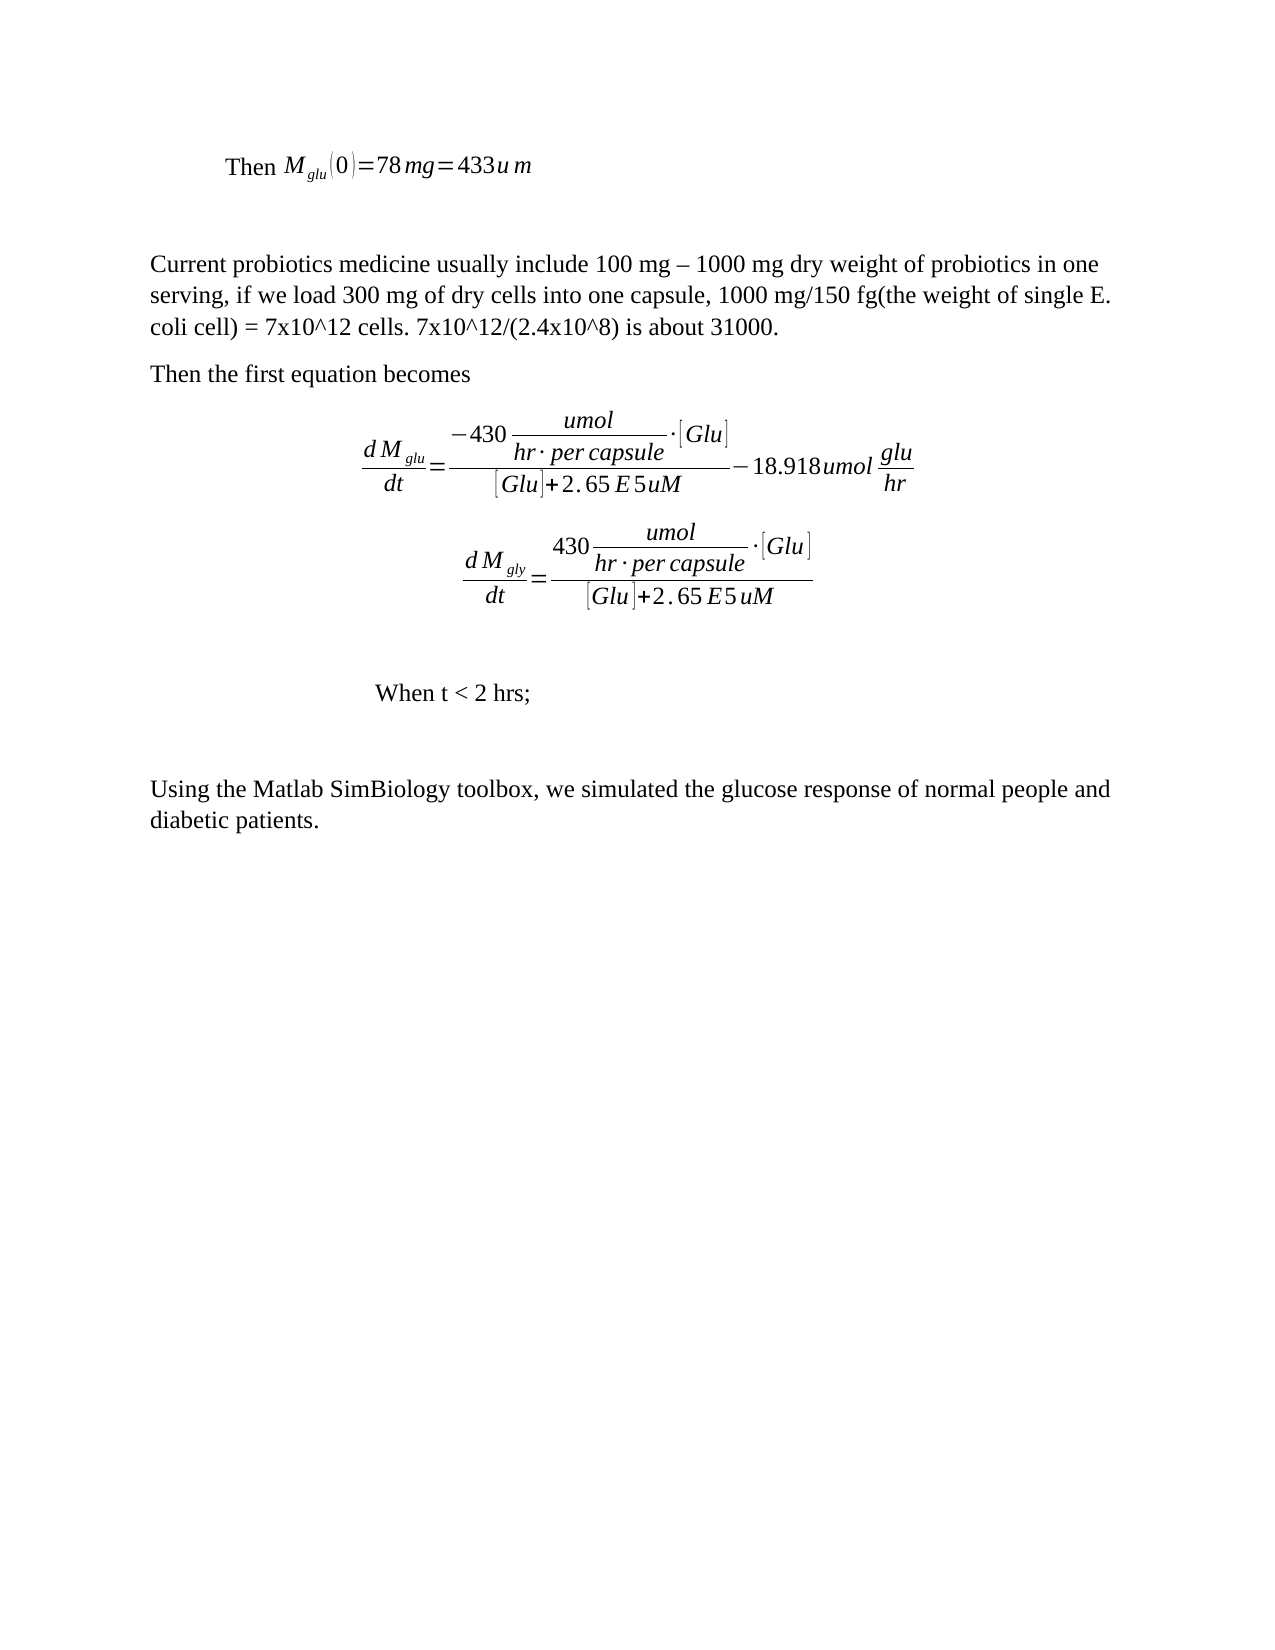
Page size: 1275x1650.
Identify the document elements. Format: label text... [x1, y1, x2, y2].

text When t < 2 hrs; [150, 678, 1125, 707]
text Current probiotics medicine usually include 100 mg – 1000 mg dry weight of probiotics in one serving, if we load 300 mg of dry cells into one capsule, 1000 mg/150 fg(the weight of single E. coli cell) = 7x10^12 cells. 7x10^12/(2.4x10^8) is about 31000. [150, 249, 1125, 340]
text Then [150, 150, 1125, 183]
text Using the Matlab SimBiology toolbox, we simulated the glucose response of normal people and diabetic patients. [150, 774, 1125, 834]
text Then the first equation becomes [150, 359, 1125, 388]
